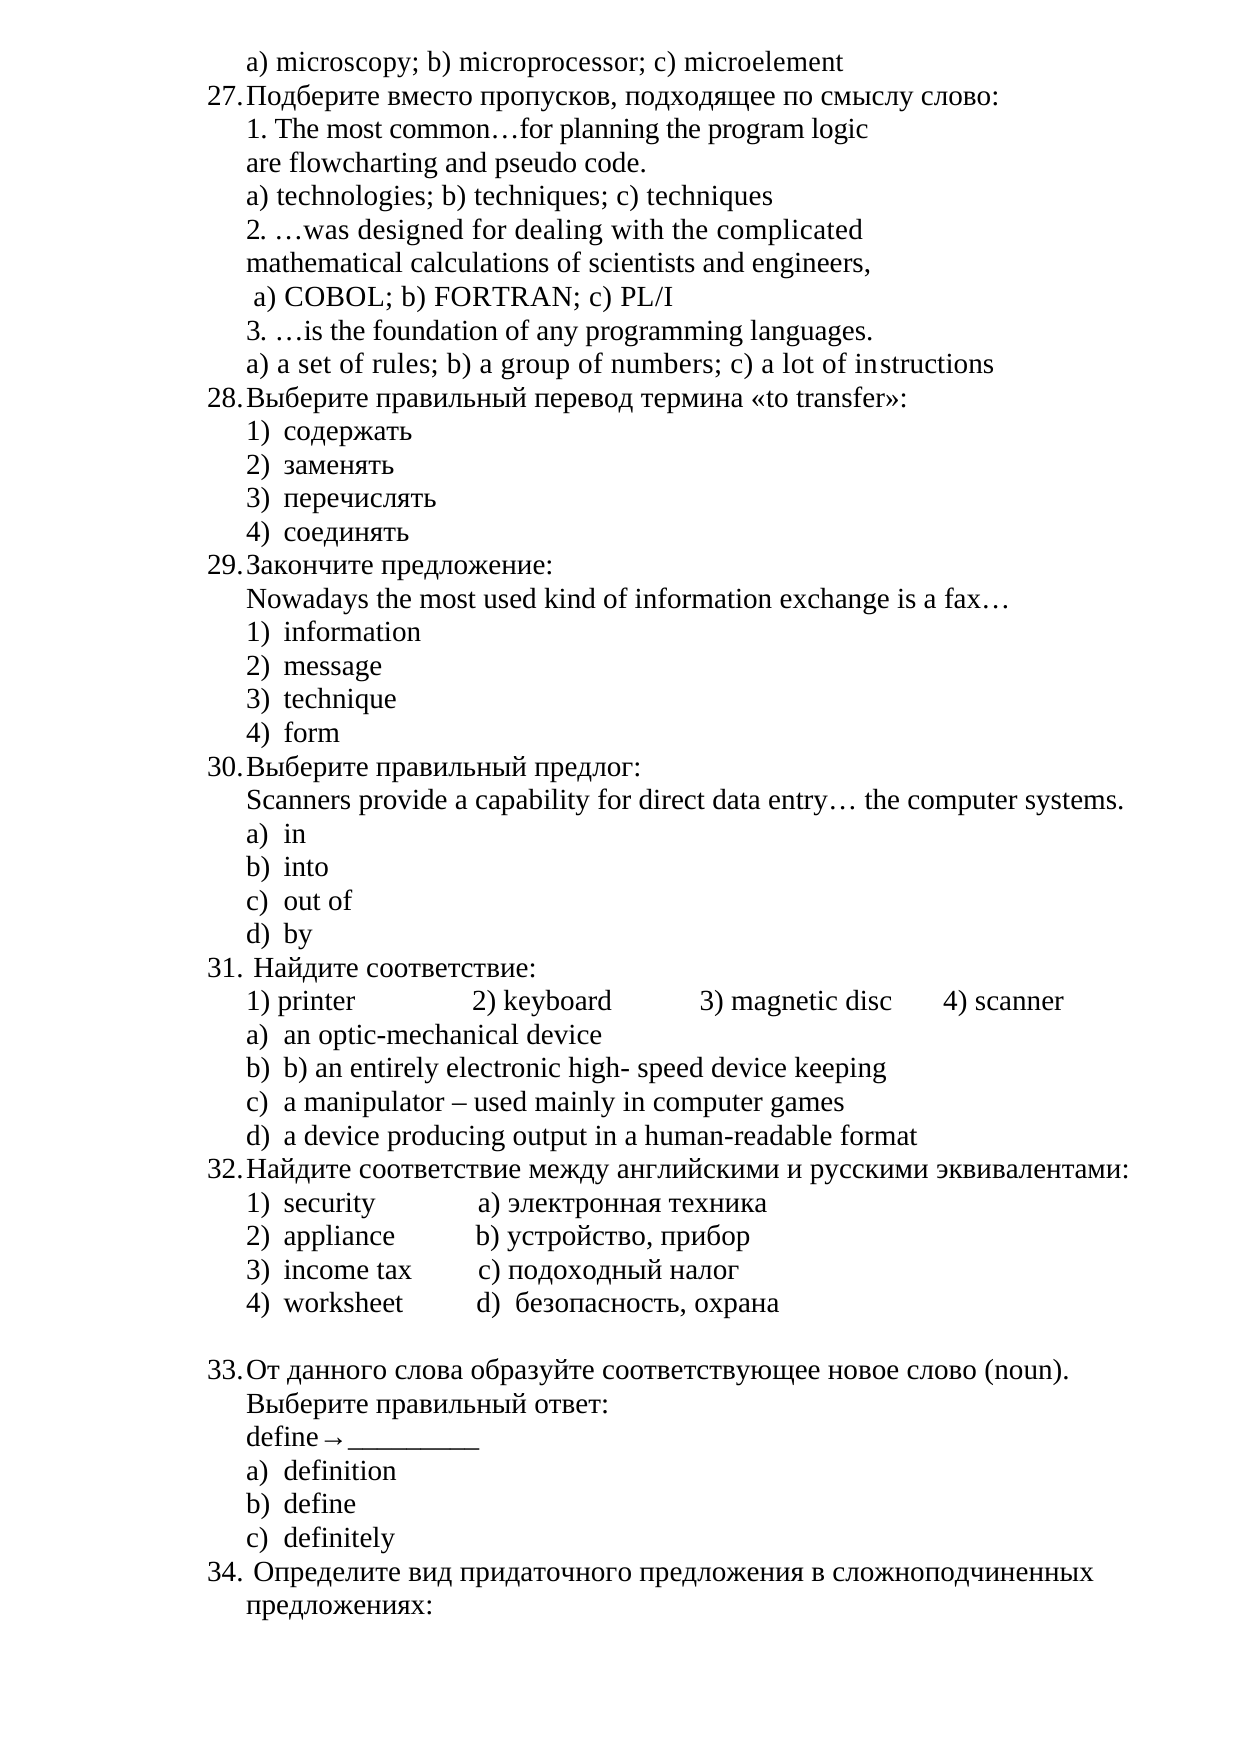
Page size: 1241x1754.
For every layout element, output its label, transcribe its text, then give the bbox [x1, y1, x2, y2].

list income tax c) подоходный налог [246, 1252, 1152, 1285]
list worksheet d) безопасность, охрана [246, 1285, 1152, 1319]
list Nowadays the most used kind of information exchange is a fax… [246, 581, 1152, 614]
list a) a set of rules; b) a group of numbers; c) a lot of instructions [246, 346, 1152, 380]
list appliance b) устройство, прибор [246, 1218, 1152, 1252]
list перечислять [246, 480, 1152, 514]
list an optic-mechanical device [246, 1017, 1152, 1051]
list out of [246, 883, 1152, 916]
list Закончите предложение: [207, 547, 1152, 581]
list a) microscopy; b) microprocessor; c) microelement [246, 44, 1152, 78]
list Выберите правильный предлог: [207, 749, 1152, 782]
list form [246, 715, 1152, 749]
list 3. …is the foundation of any programming languages. [246, 313, 1152, 346]
list mathematical calculations of scientists and engineers, [246, 246, 1152, 279]
list definitely [246, 1520, 1152, 1554]
list define [246, 1487, 1152, 1520]
list security a) электронная техника [246, 1185, 1152, 1218]
list into [246, 849, 1152, 883]
list definition [246, 1453, 1152, 1487]
list 2. …was designed for dealing with the complicated [246, 212, 1152, 246]
list are flowcharting and pseudo code. [246, 145, 1152, 178]
list a manipulator – used mainly in computer games [246, 1084, 1152, 1118]
list Найдите соответствие между английскими и русскими эквивалентами: [207, 1151, 1152, 1185]
list define→_________ [246, 1419, 1152, 1453]
list 1) printer 2) keyboard 3) magnetic disc 4) scanner [246, 983, 1152, 1017]
list Scanners provide a capability for direct data entry… the computer systems. [246, 782, 1152, 816]
list Подберите вместо пропусков, подходящее по смыслу слово: [207, 78, 1152, 111]
list Выберите правильный перевод термина «to transfer»: [207, 380, 1152, 413]
list a device producing output in a human-readable format [246, 1118, 1152, 1151]
list содержать [246, 413, 1152, 447]
list 1. The most common…for planning the program logic [246, 111, 1152, 145]
list technique [246, 682, 1152, 715]
list соединять [246, 514, 1152, 547]
list by [246, 916, 1152, 950]
list От данного слова образуйте соответствующее новое слово (noun). Выберите правильный ответ: [207, 1352, 1152, 1419]
list заменять [246, 447, 1152, 480]
list a) COBOL; b) FORTRAN; c) PL/I [246, 279, 1152, 313]
list b) an entirely electronic high- speed device keeping [246, 1051, 1152, 1084]
list Найдите соответствие: [207, 950, 1152, 983]
list Определите вид придаточного предложения в сложноподчиненных предложениях: [207, 1554, 1152, 1621]
list message [246, 648, 1152, 682]
list in [246, 816, 1152, 849]
list information [246, 614, 1152, 648]
list a) technologies; b) techniques; c) techniques [246, 178, 1152, 212]
